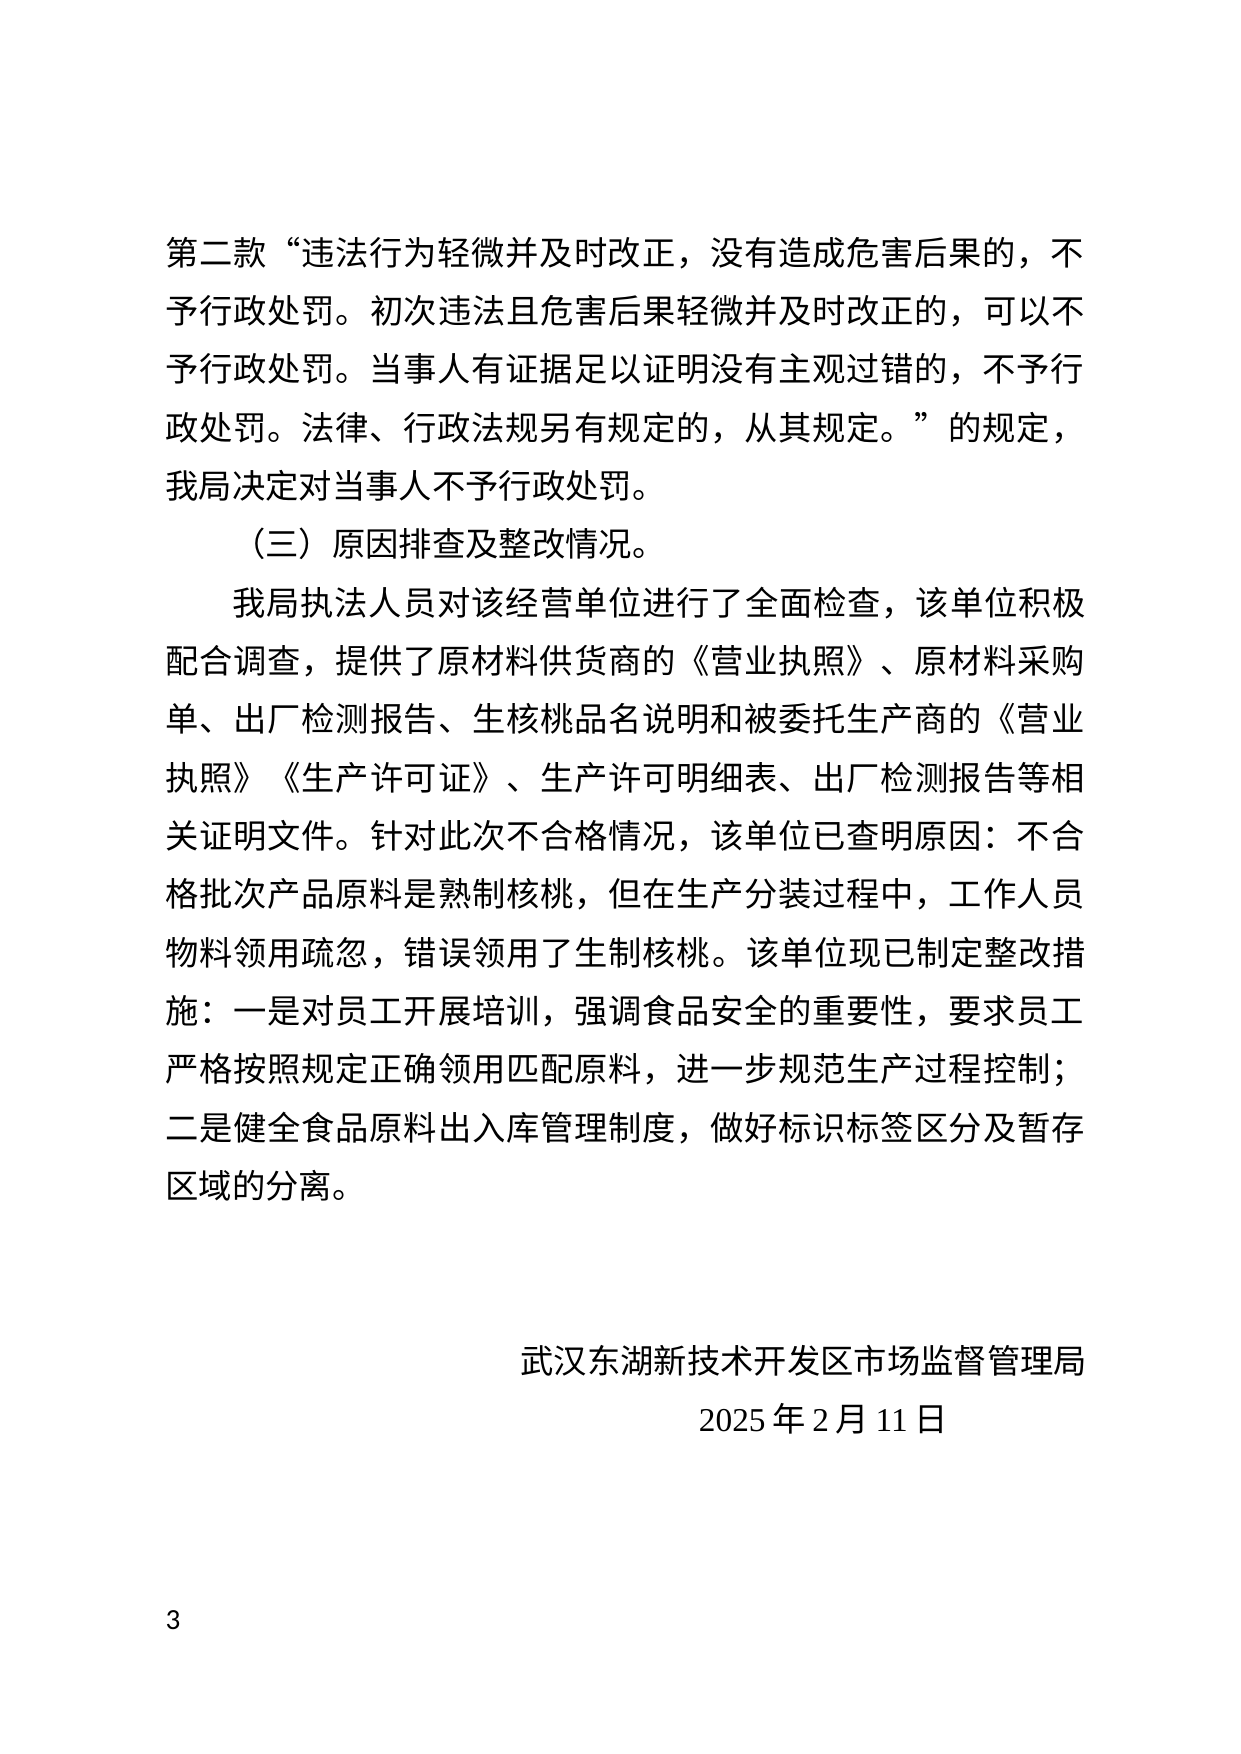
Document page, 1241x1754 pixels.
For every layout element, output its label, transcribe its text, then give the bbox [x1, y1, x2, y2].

text 我局执法人员对该经营单位进行了全面检查，该单位积极配合调查，提供了原材料供货商的《营业执照》、原材料采购单、出厂检测报告、生核桃品名说明和被委托生产商的《营业执照》《生产许可证》、生产许可明细表、出厂检测报告等相关证明文件。针对此次不合格情况，该单位已查明原因：不合格批次产品原料是熟制核桃，但在生产分装过程中，工作人员物料领用疏忽，错误领用了生制核桃。该单位现已制定整改措施：一是对员工开展培训，强调食品安全的重要性，要求员工严格按照规定正确领用匹配原料，进一步规范生产过程控制；二是健全食品原料出入库管理制度，做好标识标签区分及暂存区域的分离。 [165, 568, 1087, 1210]
text 2025年2月11日 [165, 1385, 1087, 1443]
text （三）原因排查及整改情况。 [165, 510, 1087, 568]
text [165, 218, 1087, 510]
text 武汉东湖新技术开发区市场监督管理局 [165, 1327, 1087, 1385]
